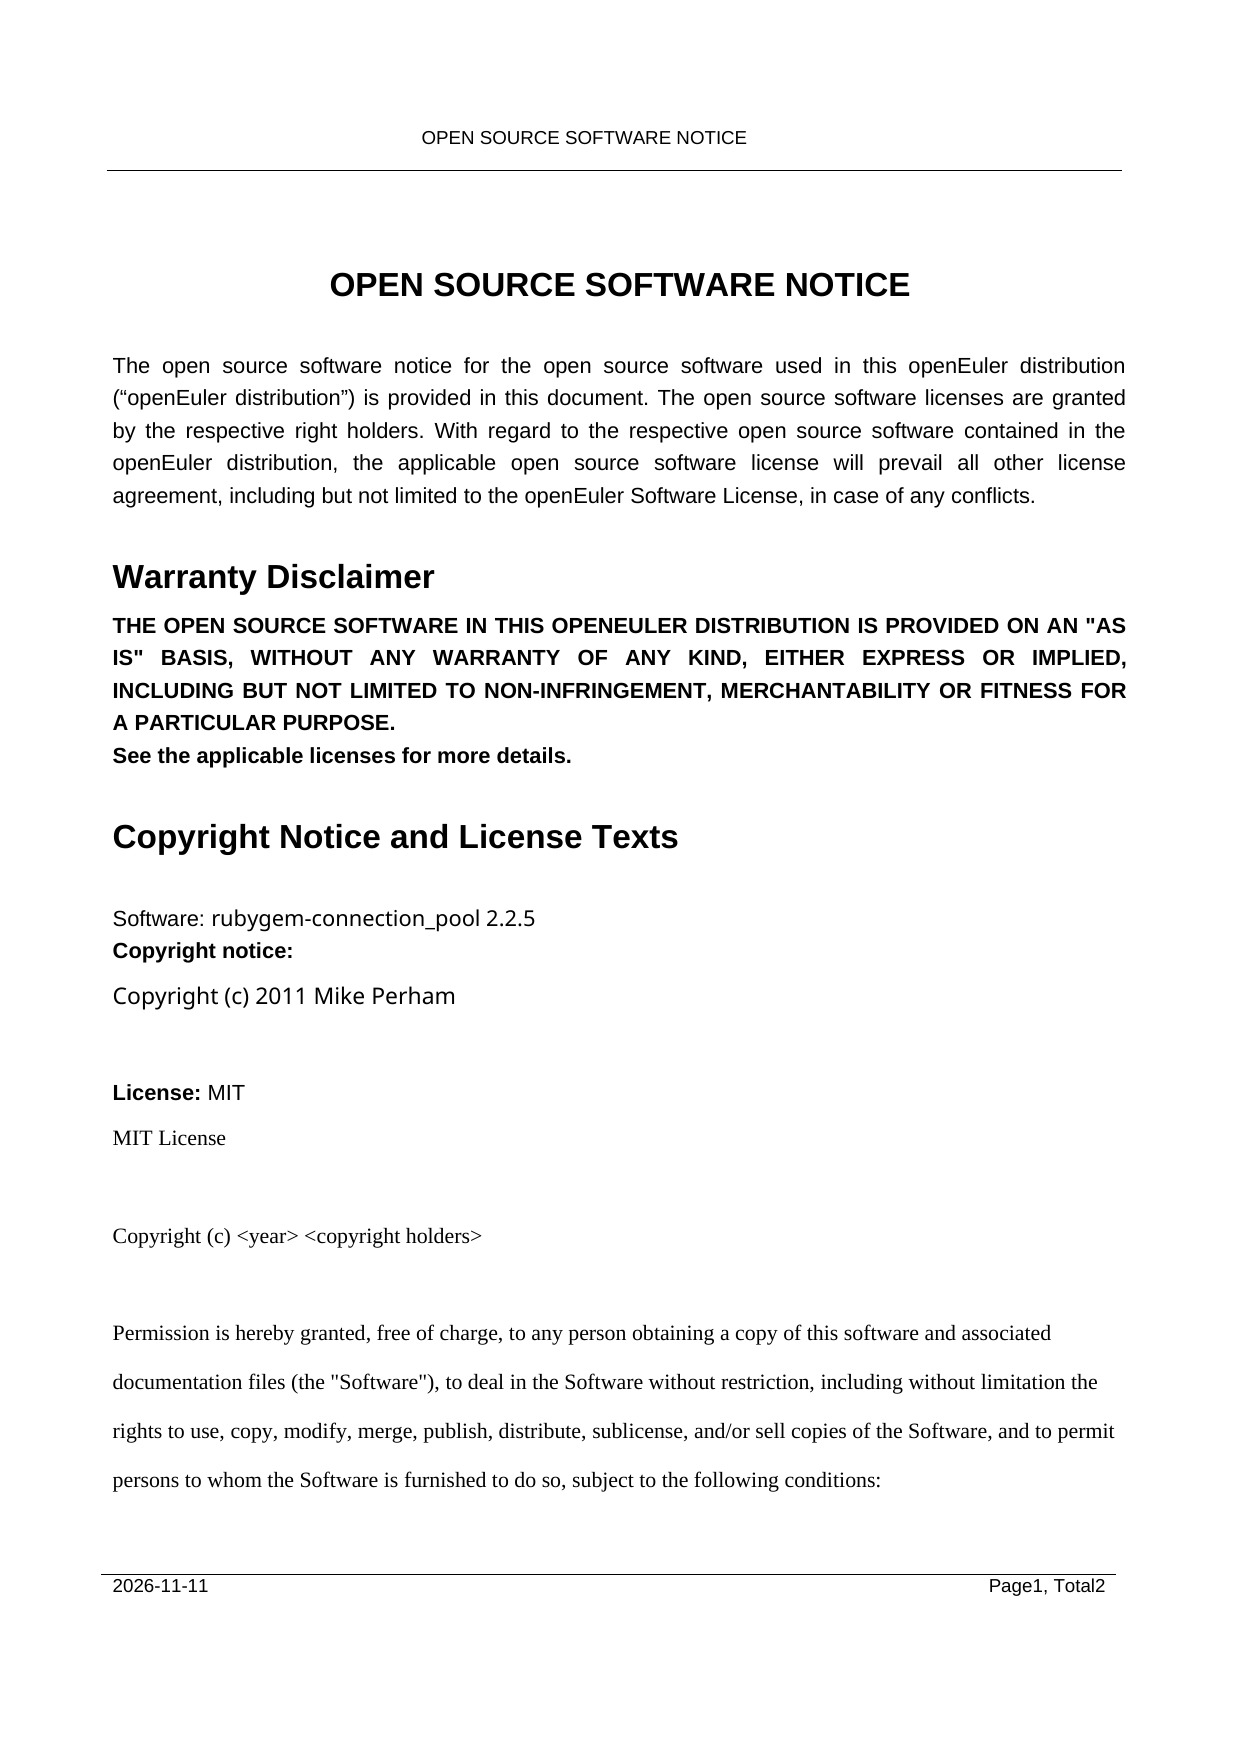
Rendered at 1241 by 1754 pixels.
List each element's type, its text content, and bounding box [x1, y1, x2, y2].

text Copyright Notice and License Texts [112, 804, 1128, 869]
text THE OPEN SOURCE SOFTWARE IN THIS OPENEULER DISTRIBUTION IS PROVIDED ON AN "AS IS" BASIS, WITHOUT ANY WARRANTY OF ANY KIND, EITHER EXPRESS OR IMPLIED, INCLUDING BUT NOT LIMITED TO NON-INFRINGEMENT, MERCHANTABILITY OR FITNESS FOR A PARTICULAR PURPOSE. See the applicable licenses for more details. [112, 609, 1128, 771]
text Copyright notice: [112, 934, 1128, 966]
text License: MIT [112, 1077, 1128, 1109]
text Copyright (c) 2011 Mike Perham [112, 979, 1128, 1060]
text The open source software notice for the open source software used in this openEuler distribution (“openEuler distribution”) is provided in this document. The open source software licenses are granted by the respective right holders. With regard to the respective open source software contained in the openEuler distribution, the applicable open source software license will prevail all other license agreement, including but not limited to the openEuler Software License, in case of any conflicts. [112, 349, 1128, 511]
text Warranty Disclaimer [112, 544, 1128, 609]
text OPEN SOURCE SOFTWARE NOTICE [112, 251, 1128, 316]
text Software: rubygem-connection_pool 2.2.5 [112, 901, 1128, 934]
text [112, 1122, 1128, 1495]
